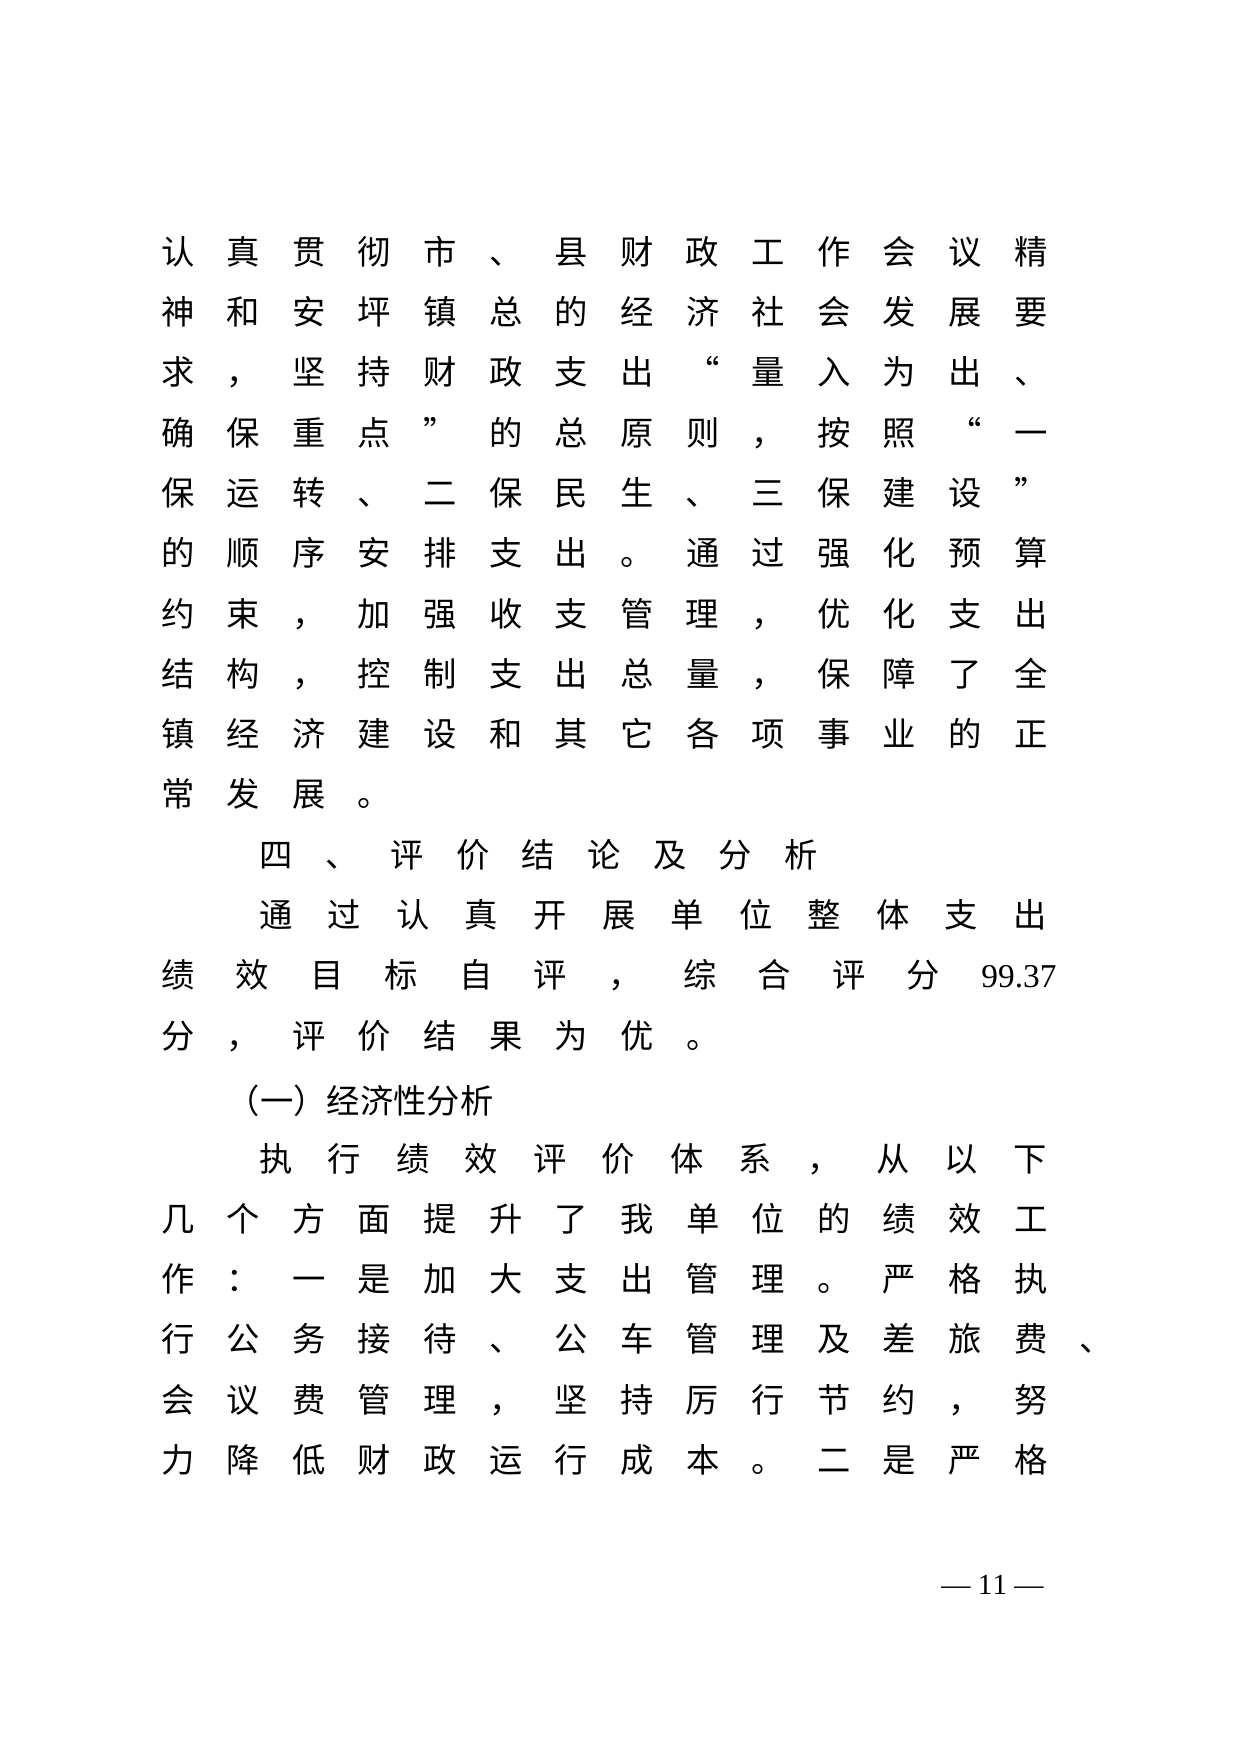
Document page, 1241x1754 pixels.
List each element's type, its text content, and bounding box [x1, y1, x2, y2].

text 四、评价结论及分析 [161, 822, 1079, 883]
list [161, 219, 1079, 822]
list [161, 1126, 1079, 1488]
text （一）经济性分析 [161, 1064, 1079, 1126]
list 通过认真开展单位整体支出绩效目标自评，综合评分99.37分，评价结果为优。 [161, 883, 1079, 1064]
